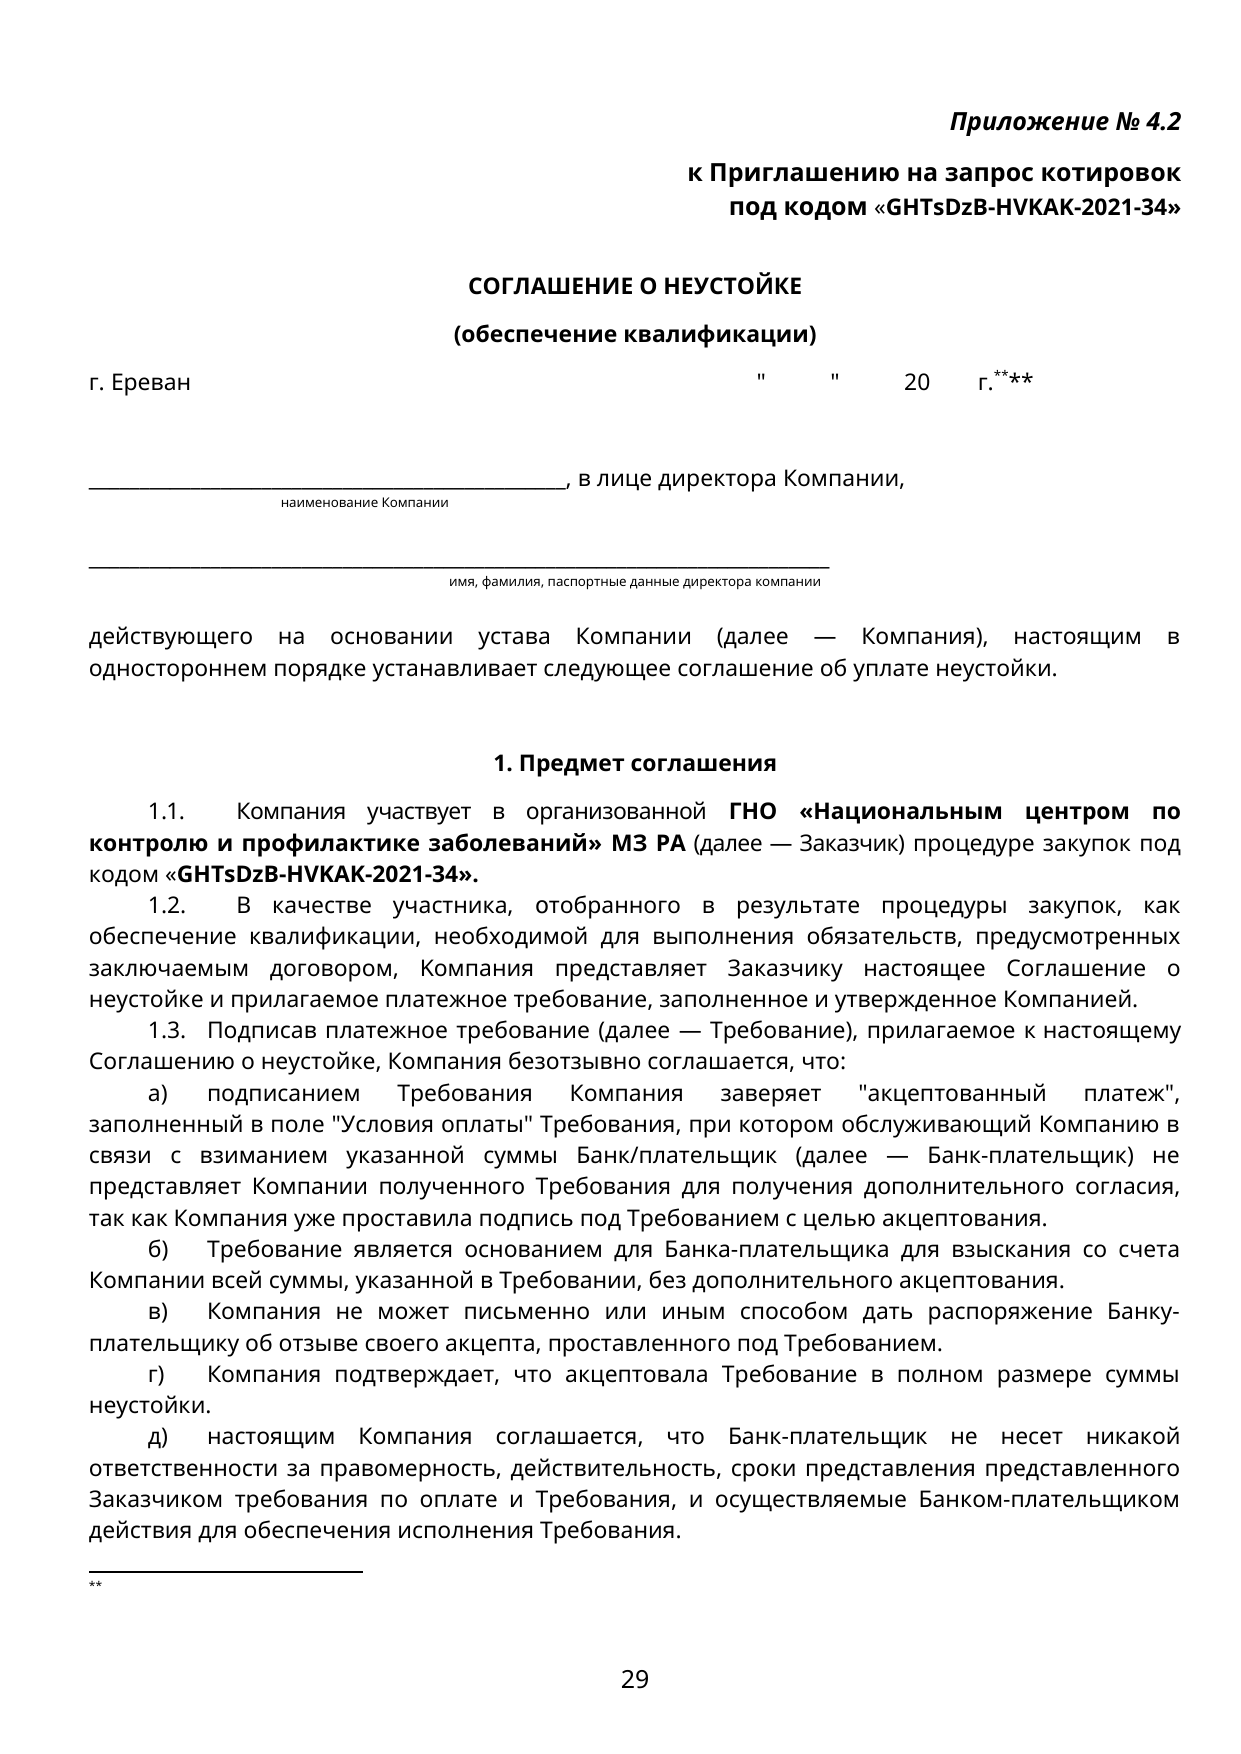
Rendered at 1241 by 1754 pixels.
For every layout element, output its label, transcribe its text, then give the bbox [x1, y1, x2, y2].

text 1.2. В качестве участника, օтобранного в результате процедуры закупок, как обеспечение квалификации, необходимой для выполнения обязательств, предусмотренных заключаемым договором, Kомпания представляет Заказчику настоящее Соглашение о неустойке и прилагаемое платежное требование, заполненное и утвержденное Компанией. [89, 889, 1181, 1014]
text д) настоящим Компания соглашается, что Банк-плательщик не несет никакой ответственности за правомерность, действительность, сроки представления представленного Заказчиком требования по оплате и Требования, и осуществляемые Банком-плательщиком действия для обеспечения исполнения Требования. [89, 1420, 1181, 1545]
text _______________________________________________, в лице директора Компании, [89, 462, 1181, 493]
text б) Требование является основанием для Банка-плательщика для взыскания со счета Компании всей суммы, указанной в Требовании, без дополнительного акцептования. [89, 1233, 1181, 1295]
text имя, фамилия, паспортные данные директора компании [89, 572, 1181, 603]
text действующего на основании устава Компании (далее — Компания), настоящим в одностороннем порядке устанавливает следующее соглашение об уплате неустойки. [89, 620, 1181, 683]
text 1. Предмет соглашения [89, 747, 1181, 778]
text а) подписанием Требования Компания заверяет "акцептованный платеж", заполненный в поле "Условия оплаты" Требования, при котором обслуживающий Компанию в связи с взиманием указанной суммы Банк/плательщик (далее — Банк-плательщик) не представляет Компании полученного Требования для получения дополнительного согласия, так как Компания уже проставила подпись под Требованием с целью акцептования. [89, 1076, 1181, 1233]
table_header " " 20 г.** [576, 366, 1045, 414]
text г) Компания подтверждает, что акцептовала Требование в полном размере суммы неустойки. [89, 1358, 1181, 1420]
text _________________________________________________________________________ [89, 541, 1181, 572]
text в) Компания не может письменно или иным способом дать распоряжение Банку-плательщику об отзыве своего акцепта, проставленного под Требованием. [89, 1295, 1181, 1358]
text к Приглашению на запрос котировок под кодом «GHTsDzB-HVKAK-2021-34» [89, 154, 1181, 222]
text Приложение № 4.2 [89, 103, 1181, 137]
text наименование Компании [281, 493, 1181, 524]
text 1.3. Подписав платежное требование (далее — Требование), прилагаемое к настоящему Соглашению о неустойке, Компания безотзывно соглашается, что: [89, 1014, 1181, 1076]
text СОГЛАШЕНИЕ О НЕУСТОЙКЕ [89, 270, 1181, 301]
table_header г. Ереван [78, 366, 576, 414]
text (обеспечение квалификации) [89, 318, 1181, 349]
text 1.1. Компания участвует в организованной ГНО «Национальным центром по контролю и профилактике заболеваний» МЗ РА (далее — Заказчик) процедуре закупок под кодом «GHTsDzB-HVKAK-2021-34». [89, 795, 1181, 889]
